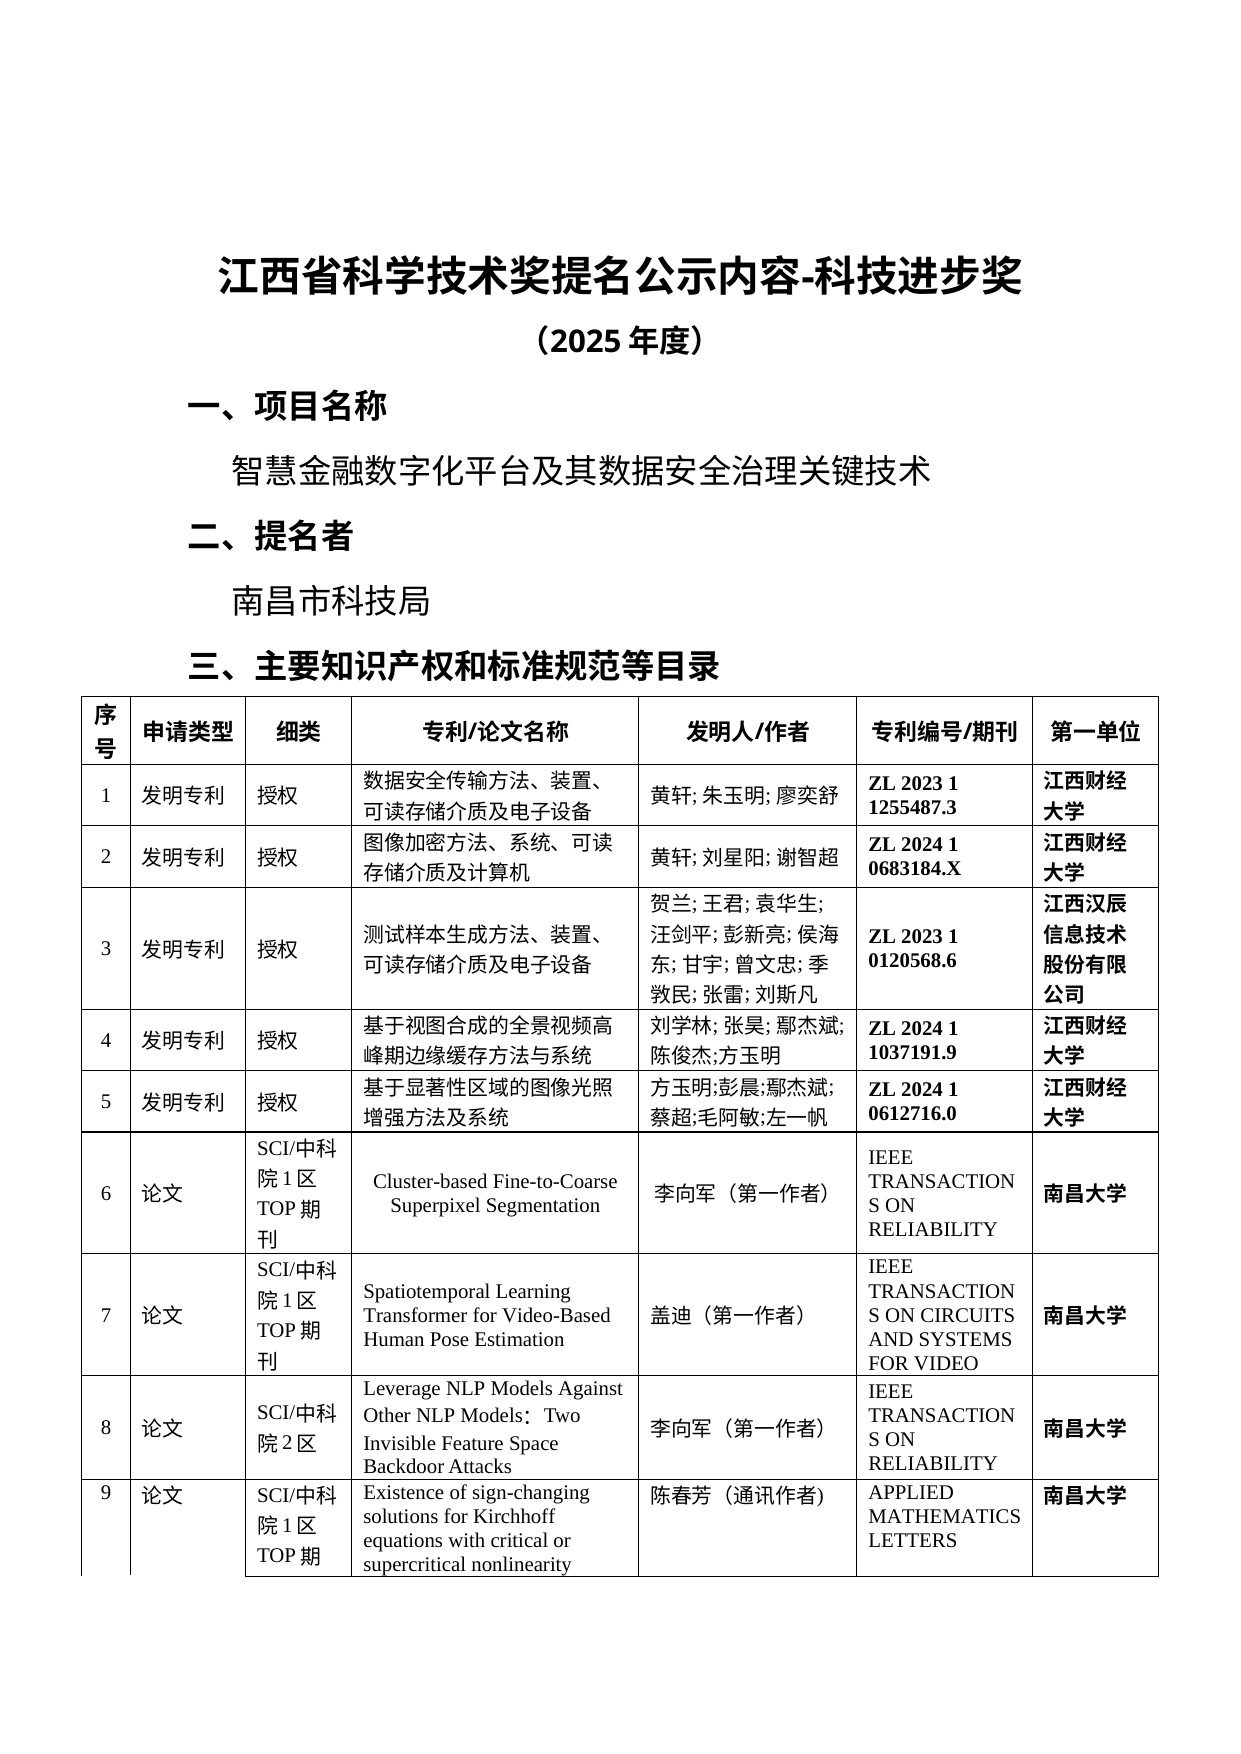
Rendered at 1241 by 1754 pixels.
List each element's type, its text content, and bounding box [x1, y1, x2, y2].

table_cell SCI/中科院1区TOP期刊 [246, 1133, 351, 1253]
table_cell ZL 2024 1 1037191.9 [857, 1010, 1032, 1070]
table_cell 江西财经大学 [1033, 1071, 1158, 1131]
table_cell 论文 [131, 1133, 245, 1253]
table_cell 南昌大学 [1033, 1133, 1158, 1253]
table_cell 陈春芳（通讯作者) [639, 1480, 856, 1576]
table_cell 发明专利 [131, 765, 245, 825]
table_cell 数据安全传输方法、装置、可读存储介质及电子设备 [352, 765, 638, 825]
table_cell 授权 [246, 888, 351, 1008]
table_cell SCI/中科院1区TOP期刊 [246, 1480, 351, 1576]
table_cell 南昌大学 [1033, 1480, 1158, 1576]
list 南昌市科技局 [231, 566, 1053, 631]
table_cell 发明专利 [131, 888, 245, 1008]
table_cell Cluster-based Fine-to-Coarse Superpixel Segmentation [352, 1133, 638, 1253]
table_cell 江西财经大学 [1033, 765, 1158, 825]
table_cell IEEE TRANSACTIONS ON RELIABILITY [857, 1376, 1032, 1478]
table_cell 南昌大学 [1033, 1254, 1158, 1375]
text 江西省科学技术奖提名公示内容-科技进步奖 [187, 241, 1053, 306]
table_cell 基于视图合成的全景视频高峰期边缘缓存方法与系统 [352, 1010, 638, 1070]
text （2025年度） [187, 306, 1053, 371]
table_cell 方玉明;彭晨;鄢杰斌;蔡超;毛阿敏;左一帆 [639, 1071, 856, 1131]
table_cell 5 [82, 1071, 130, 1131]
table_cell 授权 [246, 1071, 351, 1131]
table_cell 论文 [131, 1254, 245, 1375]
table_cell 江西汉辰信息技术股份有限公司 [1033, 888, 1158, 1008]
table_cell 3 [82, 888, 130, 1008]
table_header 细类 [246, 697, 351, 764]
table_cell ZL 2023 1 1255487.3 [857, 765, 1032, 825]
table_header 专利编号/期刊 [857, 697, 1032, 764]
text 二、提名者 [187, 501, 1053, 566]
table_header 申请类型 [131, 697, 245, 764]
table_cell ZL 2023 1 0120568.6 [857, 888, 1032, 1008]
table_cell 江西财经大学 [1033, 826, 1158, 887]
table_cell 黄轩; 刘星阳; 谢智超 [639, 826, 856, 887]
table_cell 图像加密方法、系统、可读存储介质及计算机 [352, 826, 638, 887]
table_header 序号 [82, 697, 130, 764]
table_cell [352, 1480, 638, 1576]
list 三、主要知识产权和标准规范等目录 [187, 631, 1053, 696]
table_cell 测试样本生成方法、装置、可读存储介质及电子设备 [352, 888, 638, 1008]
table_cell 发明专利 [131, 1071, 245, 1131]
table_cell 黄轩; 朱玉明; 廖奕舒 [639, 765, 856, 825]
table_cell Spatiotemporal Learning Transformer for Video-Based Human Pose Estimation [352, 1254, 638, 1375]
table_cell 基于显著性区域的图像光照增强方法及系统 [352, 1071, 638, 1131]
table_cell 1 [82, 765, 130, 825]
table_cell 4 [82, 1010, 130, 1070]
table_cell 授权 [246, 826, 351, 887]
table_cell APPLIED MATHEMATICS LETTERS [857, 1480, 1032, 1576]
table_cell Leverage NLP Models Against Other NLP Models：Two Invisible Feature Space Backdoor Attacks [352, 1376, 638, 1478]
table_cell 授权 [246, 1010, 351, 1070]
table_cell SCI/中科院1区TOP期刊 [246, 1254, 351, 1375]
table_cell 7 [82, 1254, 130, 1375]
table_cell 刘学林; 张昊; 鄢杰斌; 陈俊杰;方玉明 [639, 1010, 856, 1070]
table_cell 授权 [246, 765, 351, 825]
table_cell 江西财经大学 [1033, 1010, 1158, 1070]
table_cell 6 [82, 1133, 130, 1253]
table_cell 李向军（第一作者） [639, 1133, 856, 1253]
table_cell ZL 2024 1 0683184.X [857, 826, 1032, 887]
table_cell 论文 [130, 1480, 245, 1576]
table_cell IEEE TRANSACTIONS ON CIRCUITS AND SYSTEMS FOR VIDEO [857, 1254, 1032, 1375]
table_header 第一单位 [1033, 697, 1158, 764]
table_cell 论文 [131, 1376, 245, 1478]
table_cell SCI/中科院2区 [246, 1376, 351, 1478]
table_cell 盖迪（第一作者） [639, 1254, 856, 1375]
table_cell 2 [82, 826, 130, 887]
table_cell 李向军（第一作者） [639, 1376, 856, 1478]
text 一、项目名称 [187, 371, 1053, 436]
list 智慧金融数字化平台及其数据安全治理关键技术 [231, 436, 1053, 501]
table_cell IEEE TRANSACTIONS ON RELIABILITY [857, 1133, 1032, 1253]
table_cell 8 [82, 1376, 130, 1478]
table_cell 发明专利 [131, 826, 245, 887]
table_cell 9 [82, 1480, 130, 1576]
table_cell 发明专利 [131, 1010, 245, 1070]
table_header 专利/论文名称 [352, 697, 638, 764]
table_cell 贺兰; 王君; 袁华生; 汪剑平; 彭新亮; 侯海东; 甘宇; 曾文忠; 季敩民; 张雷; 刘斯凡 [639, 888, 856, 1008]
table_cell ZL 2024 1 0612716.0 [857, 1071, 1032, 1131]
table_cell 南昌大学 [1033, 1376, 1158, 1478]
table_header 发明人/作者 [639, 697, 856, 764]
